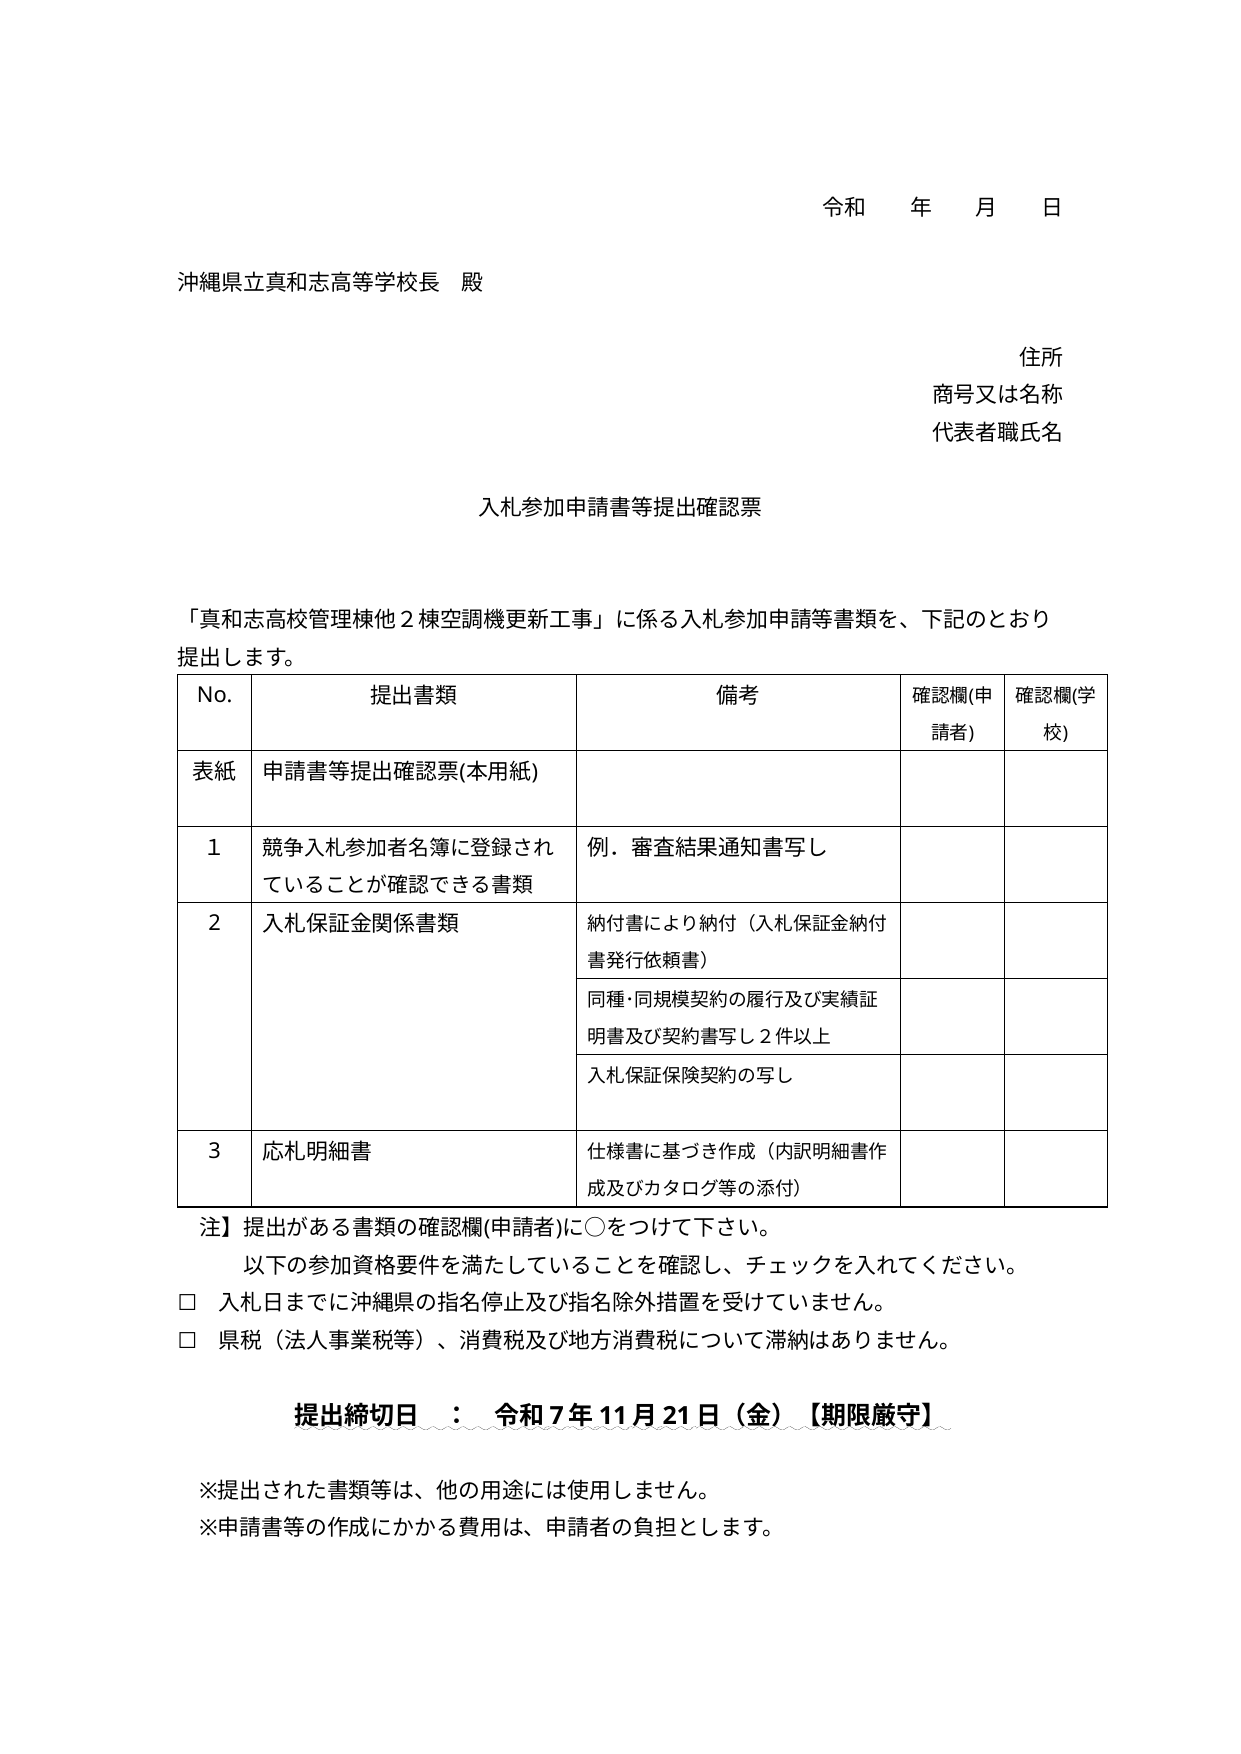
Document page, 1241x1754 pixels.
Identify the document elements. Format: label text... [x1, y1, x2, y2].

table_cell [577, 751, 900, 826]
table_cell 仕様書に基づき作成（内訳明細書作成及びカタログ等の添付） [577, 1131, 900, 1206]
table_cell 競争入札参加者名簿に登録されていることが確認できる書類 [252, 827, 576, 902]
text 沖縄県立真和志高等学校長 殿 [177, 262, 1063, 299]
table_cell 2 [178, 903, 251, 1130]
table_cell [901, 1055, 1004, 1130]
table_cell [1005, 1131, 1107, 1206]
table_cell 例．審査結果通知書写し [577, 827, 900, 902]
text 提出締切日 ： 令和7年11月21日（金）【期限厳守】 [177, 1395, 1063, 1432]
table_cell 表紙 [178, 751, 251, 826]
table_header 確認欄(申請者) [901, 675, 1004, 750]
table_header 提出書類 [252, 675, 576, 750]
table_cell １ [178, 827, 251, 902]
text 商号又は名称 [177, 374, 1063, 412]
table_header 確認欄(学校) [1005, 675, 1107, 750]
table_cell 納付書により納付（入札保証金納付書発行依頼書） [577, 903, 900, 978]
table_cell [1005, 903, 1107, 978]
table_cell [1005, 751, 1107, 826]
text 以下の参加資格要件を満たしていることを確認し、チェックを入れてください。 [177, 1245, 1063, 1282]
table_cell [901, 827, 1004, 902]
table_cell 申請書等提出確認票(本用紙) [252, 751, 576, 826]
text ※申請書等の作成にかかる費用は、申請者の負担とします。 [177, 1507, 1063, 1545]
table_cell [1005, 827, 1107, 902]
table_cell [1005, 1055, 1107, 1130]
text 入札参加申請書等提出確認票 [177, 487, 1063, 524]
table_cell 同種･同規模契約の履行及び実績証明書及び契約書写し２件以上 [577, 979, 900, 1054]
table_cell [901, 979, 1004, 1054]
table_header 備考 [577, 675, 900, 750]
text ※提出された書類等は、他の用途には使用しません。 [177, 1470, 1063, 1507]
table_cell 入札保証保険契約の写し [577, 1055, 900, 1130]
table_cell [901, 903, 1004, 978]
text 令和 年 月 日 [177, 187, 1063, 224]
text 注】提出がある書類の確認欄(申請者)に○をつけて下さい。 [177, 1208, 1063, 1245]
text 「真和志高校管理棟他２棟空調機更新工事」に係る入札参加申請等書類を、下記のとおり提出します。 [177, 599, 1063, 674]
text 住所 [177, 337, 1063, 374]
table_cell 3 [178, 1131, 251, 1206]
table_cell [1005, 979, 1107, 1054]
table_cell 応札明細書 [252, 1131, 576, 1206]
table_cell [901, 751, 1004, 826]
table_cell [901, 1131, 1004, 1206]
table_header No. [178, 675, 251, 750]
text ☐ 県税（法人事業税等）、消費税及び地方消費税について滞納はありません。 [177, 1320, 1063, 1357]
text 代表者職氏名 [177, 412, 1063, 449]
text ☐ 入札日までに沖縄県の指名停止及び指名除外措置を受けていません。 [177, 1282, 1063, 1320]
table_cell 入札保証金関係書類 [252, 903, 576, 1130]
